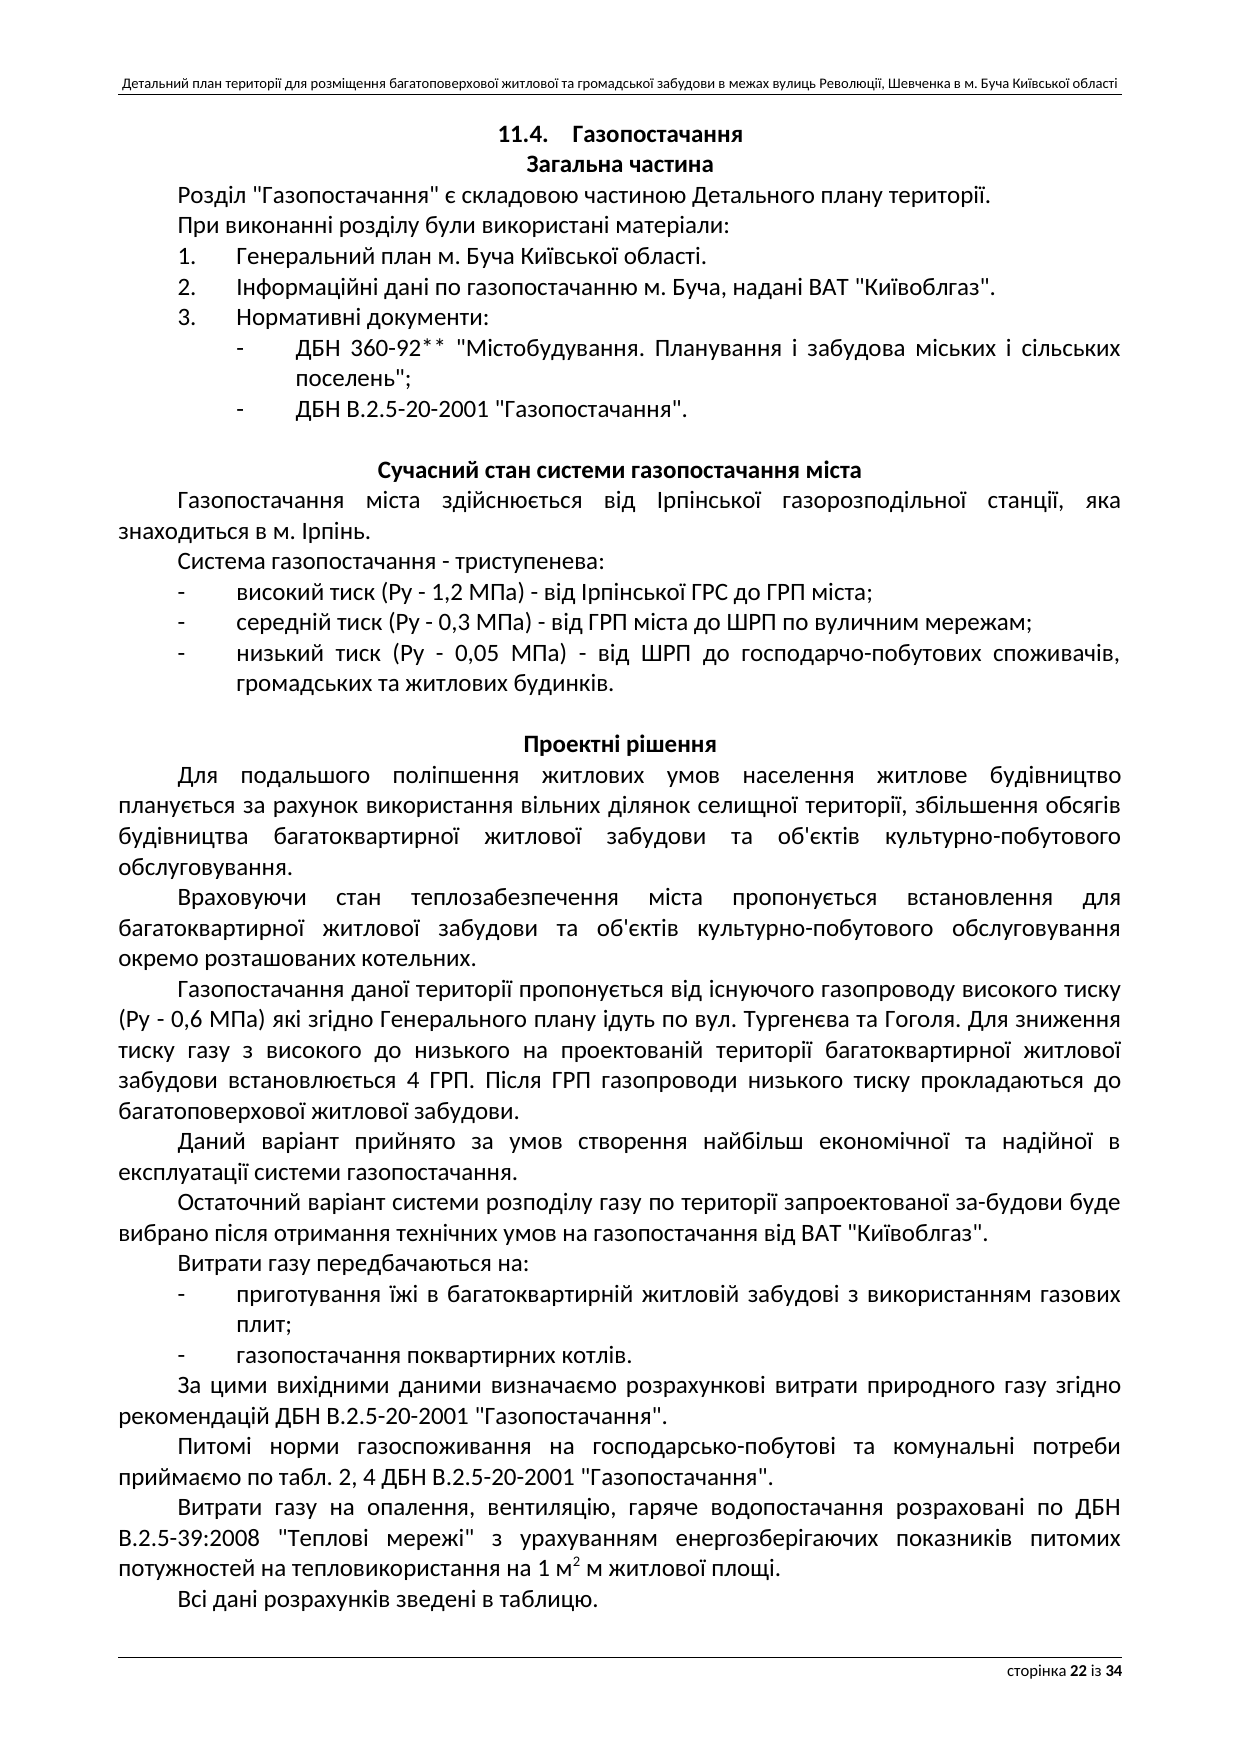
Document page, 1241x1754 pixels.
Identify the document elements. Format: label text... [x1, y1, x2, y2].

list газопостачання поквартирних котлів. [177, 1339, 1122, 1369]
list Інформаційні дані по газопостачанню м. Буча, надані ВАТ "Київоблгаз". [177, 271, 1122, 301]
text Газопостачання даної території пропонується від існуючого газопроводу високого тиску (Ру - 0,6 МПа) які згідно Генерального плану ідуть по вул. Тургенєва та Гоголя. Для зниження тиску газу з високого до низького на проектованій території багатоквартирної житлової забудови встановлюється 4 ГРП. Після ГРП газопроводи низького тиску прокладаються до багатоповерхової житлової забудови. [118, 973, 1122, 1125]
text Враховуючи стан теплозабезпечення міста пропонується встановлення для багатоквартирної житлової забудови та об'єктів культурно-побутового обслуговування окремо розташованих котельних. [118, 881, 1122, 973]
list ДБН В.2.5-20-2001 "Газопостачання". [236, 393, 1122, 423]
text Система газопостачання - триступенева: [118, 545, 1122, 576]
text За цими вихідними даними визначаємо розрахункові витрати природного газу згідно рекомендацій ДБН В.2.5-20-2001 "Газопостачання". [118, 1369, 1122, 1431]
text Даний варіант прийнято за умов створення найбільш економічної та надійної в експлуатації системи газопостачання. [118, 1125, 1122, 1186]
text Остаточний варіант системи розподілу газу по території запроектованої за-будови буде вибрано після отримання технічних умов на газопостачання від ВАТ "Київоблгаз". [118, 1186, 1122, 1247]
list ДБН 360-92** "Містобудування. Планування і забудова міських і сільських поселень"; [236, 332, 1122, 393]
list Нормативні документи: [177, 301, 1122, 332]
text Питомі норми газоспоживання на господарсько-побутові та комунальні потреби приймаємо по табл. 2, 4 ДБН В.2.5-20-2001 "Газопостачання". [118, 1431, 1122, 1492]
text 11.4. Газопостачання [118, 118, 1122, 149]
text Витрати газу на опалення, вентиляцію, гаряче водопостачання розраховані по ДБН В.2.5-39:2008 "Теплові мережі" з урахуванням енергозберігаючих показників питомих потужностей на тепловикористання на 1 м2 м житлової площі. [118, 1492, 1122, 1583]
text Розділ "Газопостачання" є складовою частиною Детального плану території. [118, 179, 1122, 210]
text Всі дані розрахунків зведені в таблицю. [118, 1583, 1122, 1614]
text Газопостачання міста здійснюється від Ірпінської газорозподільної станції, яка знаходиться в м. Ірпінь. [118, 484, 1122, 545]
text При виконанні розділу були використані матеріали: [118, 210, 1122, 240]
list середній тиск (Ру - 0,3 МПа) - від ГРП міста до ШРП по вуличним мережам; [177, 606, 1122, 637]
list приготування їжі в багатоквартирній житловій забудові з використанням газових плит; [177, 1278, 1122, 1339]
text Для подальшого поліпшення житлових умов населення житлове будівництво планується за рахунок використання вільних ділянок селищної території, збільшення обсягів будівництва багатоквартирної житлової забудови та об'єктів культурно-побутового обслуговування. [118, 759, 1122, 881]
list Генеральний план м. Буча Київської області. [177, 240, 1122, 271]
text Проектні рішення [118, 728, 1122, 759]
list високий тиск (Ру - 1,2 МПа) - від Ірпінської ГРС до ГРП міста; [177, 576, 1122, 606]
list низький тиск (Ру - 0,05 МПа) - від ШРП до господарчо-побутових споживачів, громадських та житлових будинків. [177, 637, 1122, 698]
text Витрати газу передбачаються на: [118, 1247, 1122, 1278]
text Сучасний стан системи газопостачання міста [118, 454, 1122, 484]
text Загальна частина [118, 149, 1122, 179]
